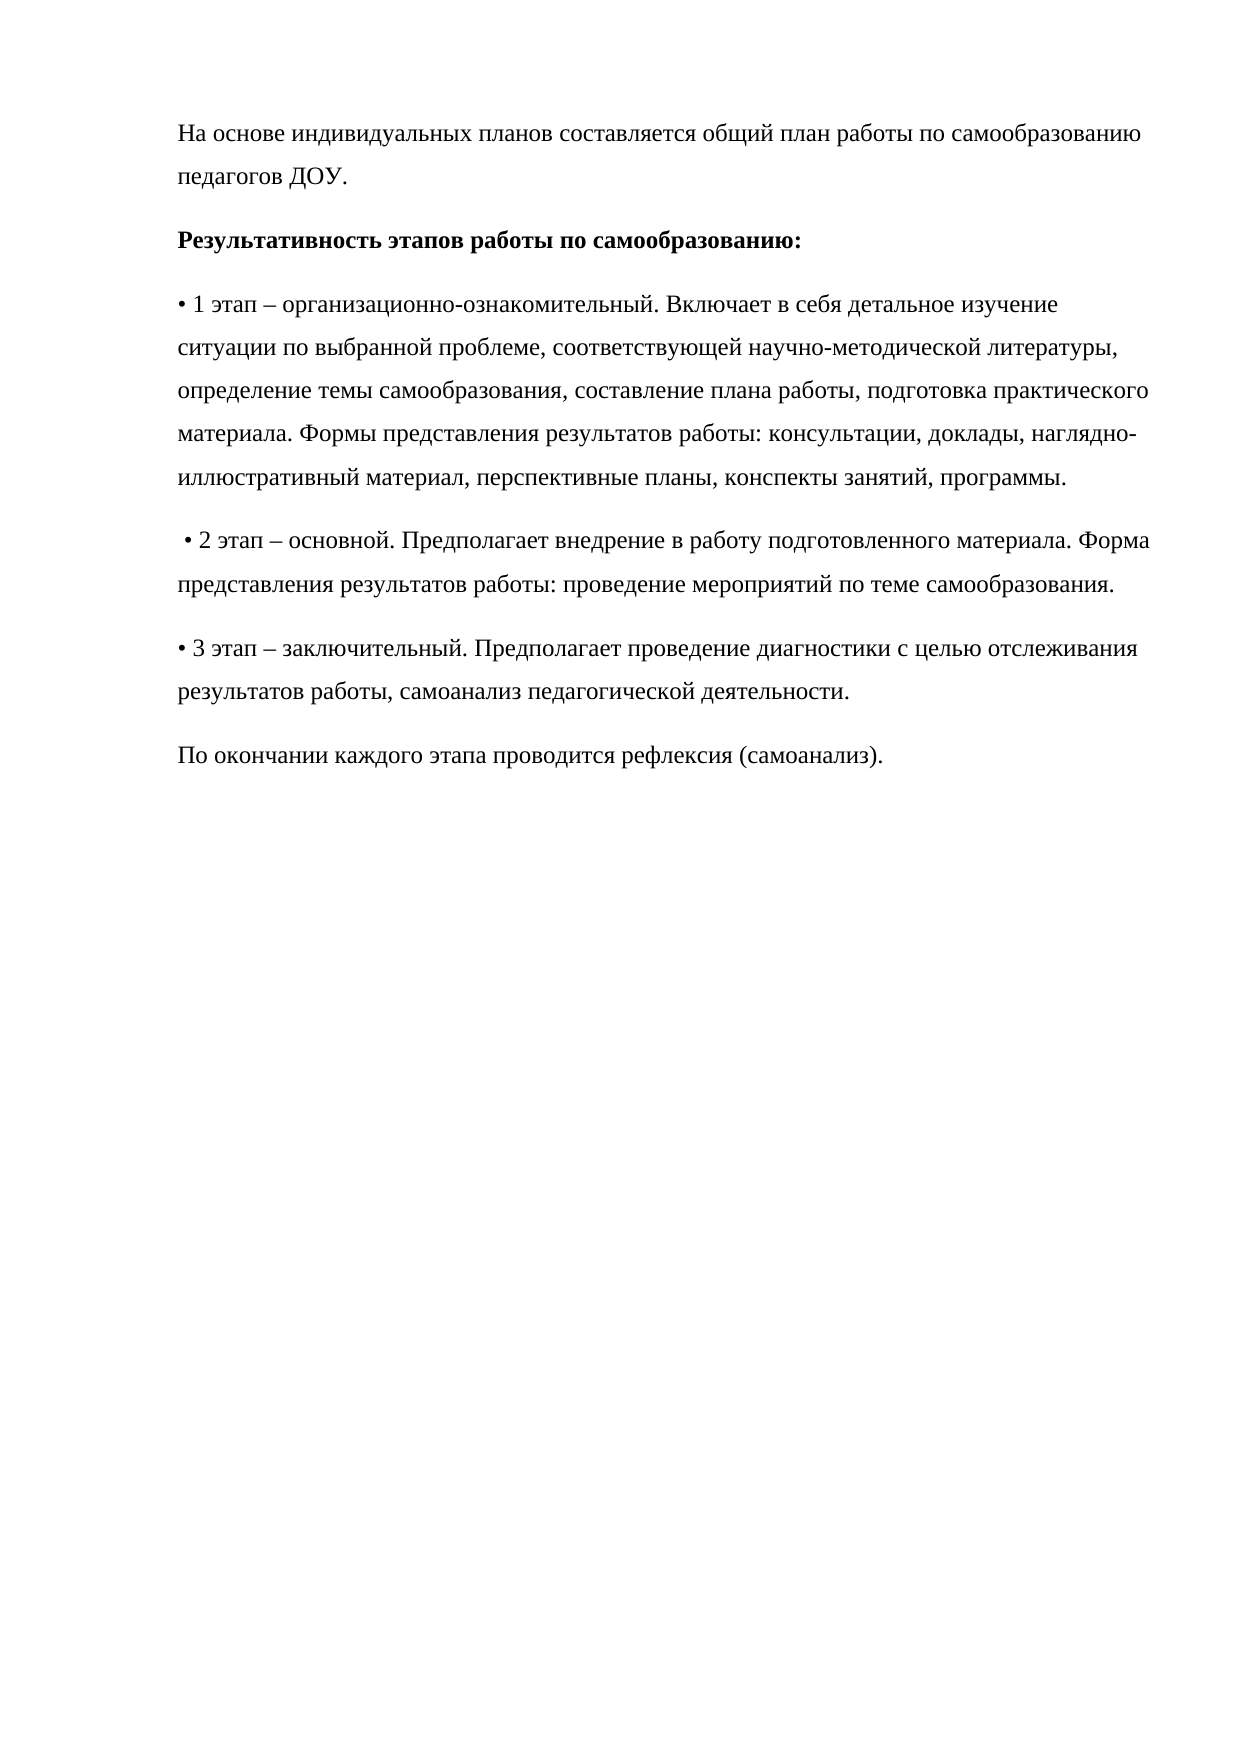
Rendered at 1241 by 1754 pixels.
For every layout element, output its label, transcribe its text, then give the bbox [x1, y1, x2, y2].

text • 3 этап – заключительный. Предполагает проведение диагностики с целью отслеживания результатов работы, самоанализ педагогической деятельности. [177, 633, 1152, 704]
text По окончании каждого этапа проводится рефлексия (самоанализ). [177, 740, 1152, 768]
text На основе индивидуальных планов составляется общий план работы по самообразованию педагогов ДОУ. [177, 118, 1152, 190]
text Результативность этапов работы по самообразованию: [177, 225, 1152, 254]
text • 1 этап – организационно-ознакомительный. Включает в себя детальное изучение ситуации по выбранной проблеме, соответствующей научно-методической литературы, определение темы самообразования, составление плана работы, подготовка практического материала. Формы представления результатов работы: консультации, доклады, наглядно-иллюстративный материал, перспективные планы, конспекты занятий, программы. [177, 289, 1152, 490]
text • 2 этап – основной. Предполагает внедрение в работу подготовленного материала. Форма представления результатов работы: проведение мероприятий по теме самообразования. [177, 526, 1152, 597]
